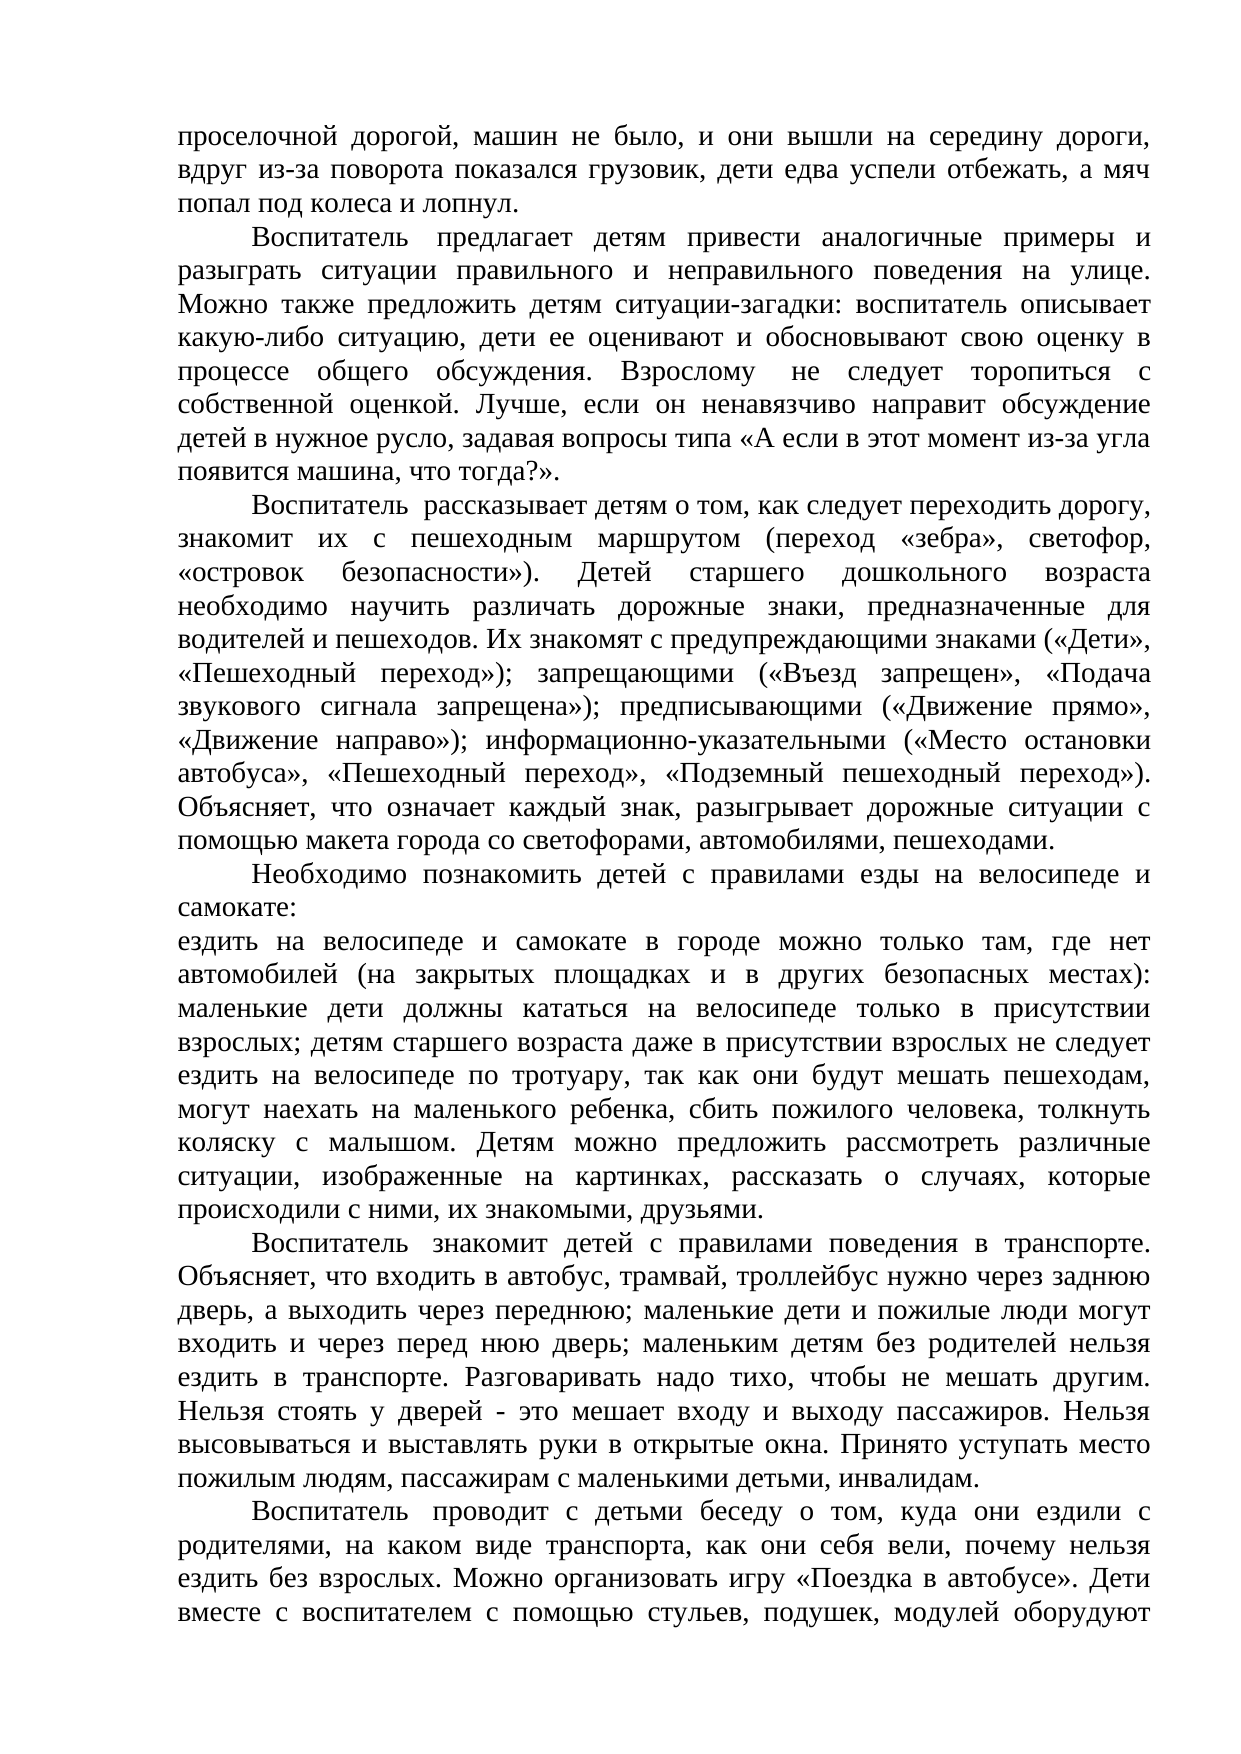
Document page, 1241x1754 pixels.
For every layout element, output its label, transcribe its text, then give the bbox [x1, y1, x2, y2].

text Воспитатель знакомит детей с правилами поведения в транспорте. Объясняет, что входить в автобус, трамвай, троллейбус нужно через заднюю дверь, а выходить через переднюю; маленькие дети и пожилые люди могут входить и через перед нюю дверь; маленьким детям без родителей нельзя ездить в транспорте. Разговаривать надо тихо, чтобы не мешать другим. Нельзя стоять у дверей - это мешает входу и выходу пассажиров. Нельзя высовываться и выставлять руки в открытые окна. Принято уступать место пожилым людям, пассажирам с маленькими детьми, инвалидам. [177, 1225, 1152, 1493]
text Воспитатель рассказывает детям о том, как следует переходить дорогу, знакомит их с пешеходным маршрутом (переход «зебра», светофор, «островок безопасности»). Детей старшего дошкольного возраста необходимо научить различать дорожные знаки, предназначенные для водителей и пешеходов. Их знакомят с предупреждающими знаками («Дети», «Пешеходный переход»); запрещающими («Въезд запрещен», «Подача звукового сигнала запрещена»); предписывающими («Движение прямо», «Движение направо»); информационно-указательными («Место остановки автобуса», «Пешеходный переход», «Подземный пешеходный переход»). Объясняет, что означает каждый знак, разыгрывает дорожные ситуации с помощью макета города со светофорами, автомобилями, пешеходами. [177, 487, 1152, 856]
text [177, 118, 1152, 219]
text Необходимо познакомить детей с правилами езды на велосипеде и самокате: [177, 856, 1152, 923]
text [177, 1493, 1152, 1627]
text ездить на велосипеде и самокате в городе можно только там, где нет автомобилей (на закрытых площадках и в других безопасных местах): маленькие дети должны кататься на велосипеде только в присутствии взрослых; детям старшего возраста даже в присутствии взрослых не следует ездить на велосипеде по тротуару, так как они будут мешать пешеходам, могут наехать на маленького ребенка, сбить пожилого человека, толкнуть коляску с малышом. Детям можно предложить рассмотреть различные ситуации, изображенные на картинках, рассказать о случаях, которые происходили с ними, их знакомыми, друзьями. [177, 923, 1152, 1225]
text Воспитатель предлагает детям привести аналогичные примеры и разыграть ситуации правильного и неправильного поведения на улице. Можно также предложить детям ситуации-загадки: воспитатель описывает какую-либо ситуацию, дети ее оценивают и обосновывают свою оценку в процессе общего обсуждения. Взрослому не следует торопиться с собственной оценкой. Лучше, если он ненавязчиво направит обсуждение детей в нужное русло, задавая вопросы типа «А если в этот момент из-за угла появится машина, что тогда?». [177, 219, 1152, 487]
